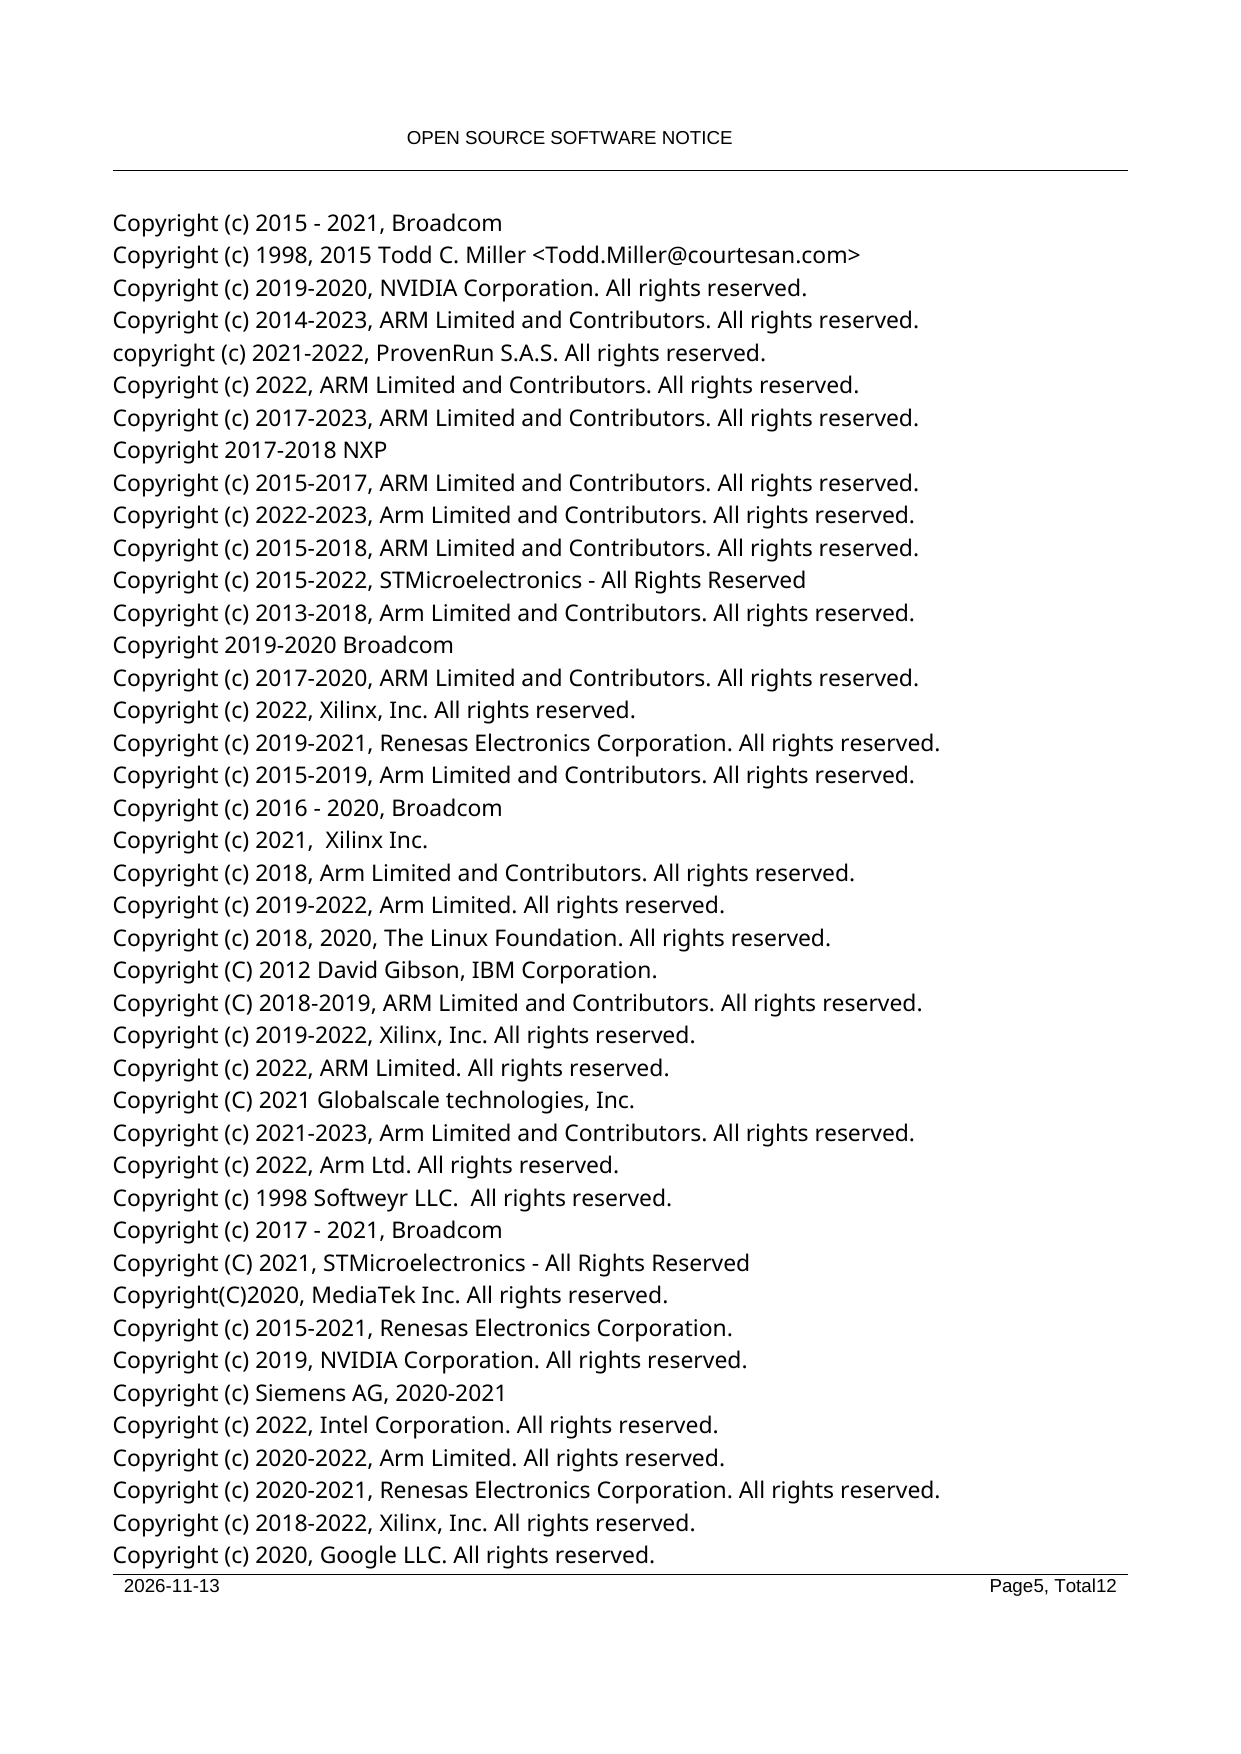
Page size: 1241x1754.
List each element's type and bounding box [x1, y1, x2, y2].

text [112, 206, 1128, 1571]
